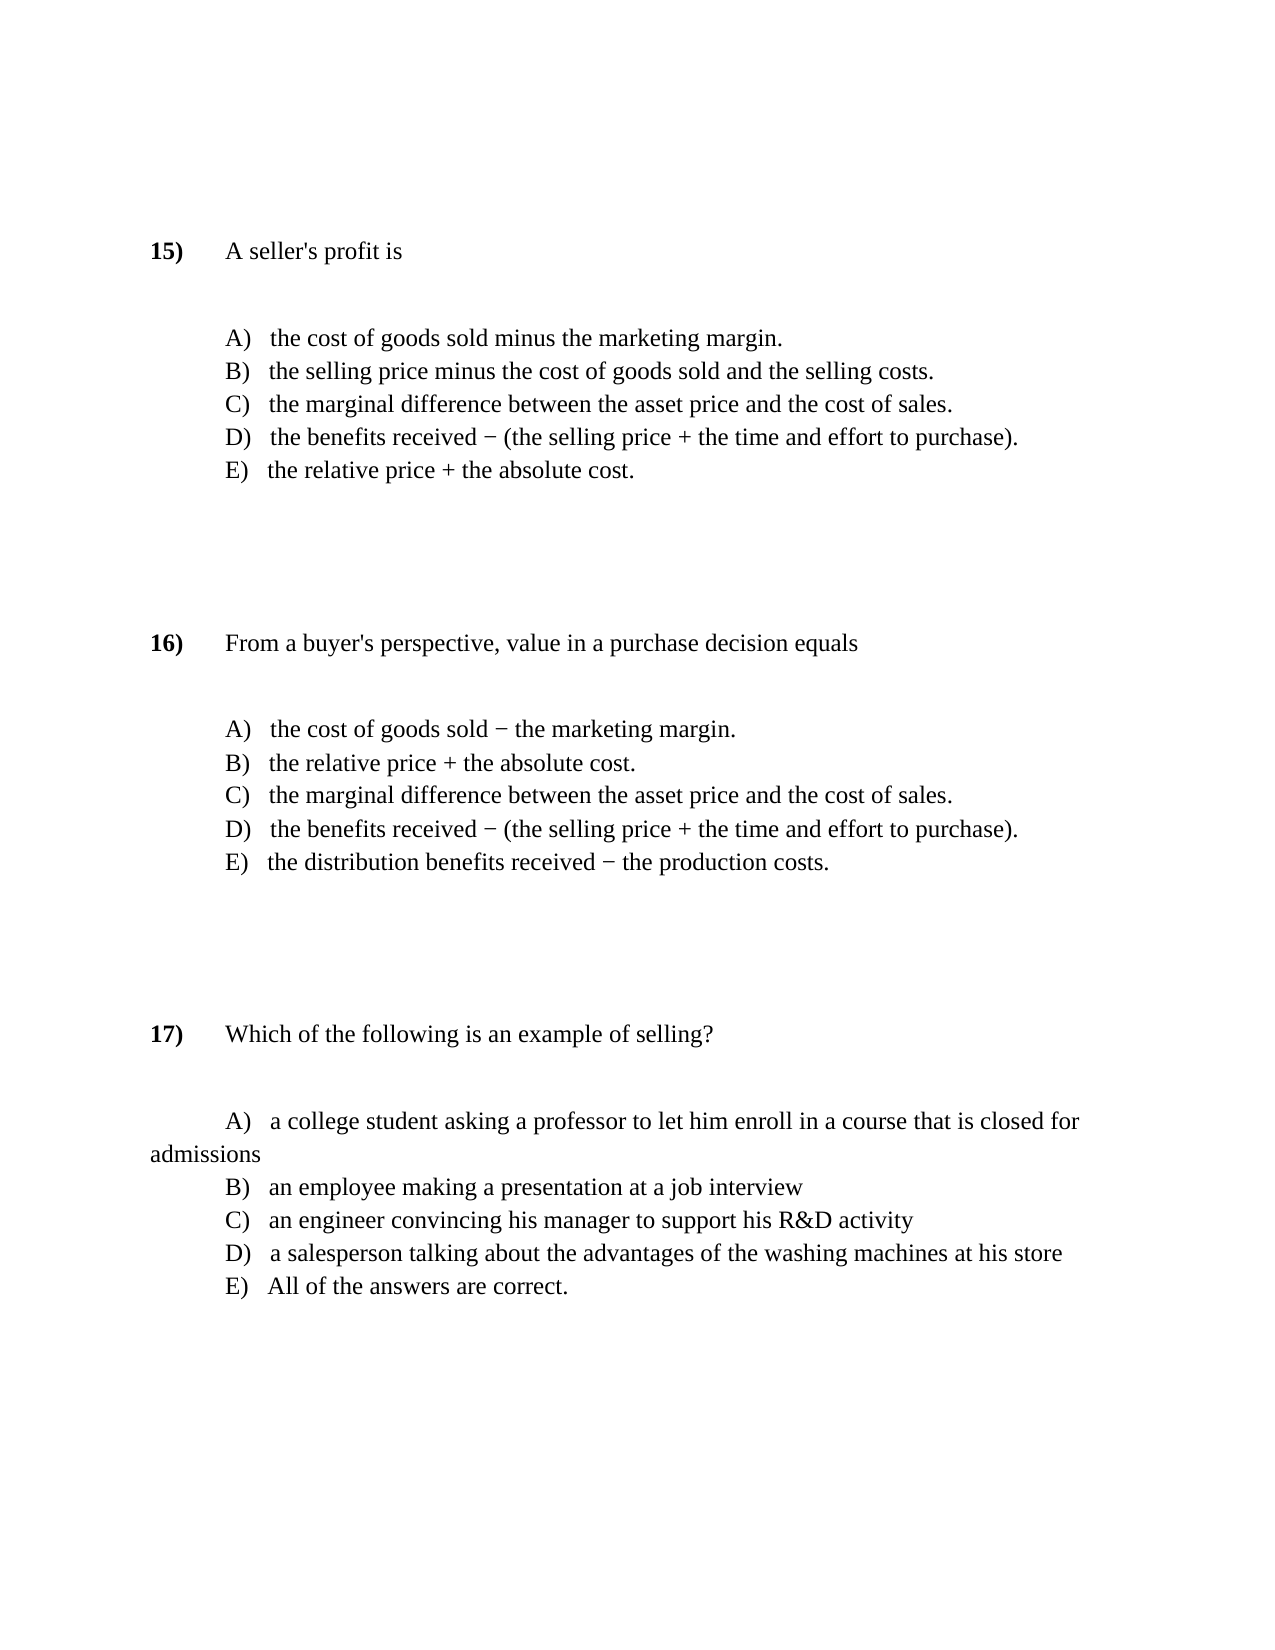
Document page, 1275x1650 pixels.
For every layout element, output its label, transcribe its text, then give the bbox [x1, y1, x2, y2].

text A) the cost of goods sold − the marketing margin. B) the relative price + the absolute cost. C) the marginal difference between the asset price and the cost of sales. D) the benefits received − (the selling price + the time and effort to purchase). E) the distribution benefits received − the production costs. [150, 682, 1125, 908]
text 17) Which of the following is an example of selling? [150, 1019, 1125, 1048]
text A) a college student asking a professor to let him enroll in a course that is closed for admissions B) an employee making a presentation at a job interview C) an engineer convincing his manager to support his R&D activity D) a salesperson talking about the advantages of the washing machines at his store E) All of the answers are correct. [150, 1073, 1125, 1333]
text 15) A seller's profit is [150, 236, 1125, 265]
text A) the cost of goods sold minus the marketing margin. B) the selling price minus the cost of goods sold and the selling costs. C) the marginal difference between the asset price and the cost of sales. D) the benefits received − (the selling price + the time and effort to purchase). E) the relative price + the absolute cost. [150, 290, 1125, 517]
text 16) From a buyer's perspective, value in a purchase decision equals [150, 628, 1125, 656]
